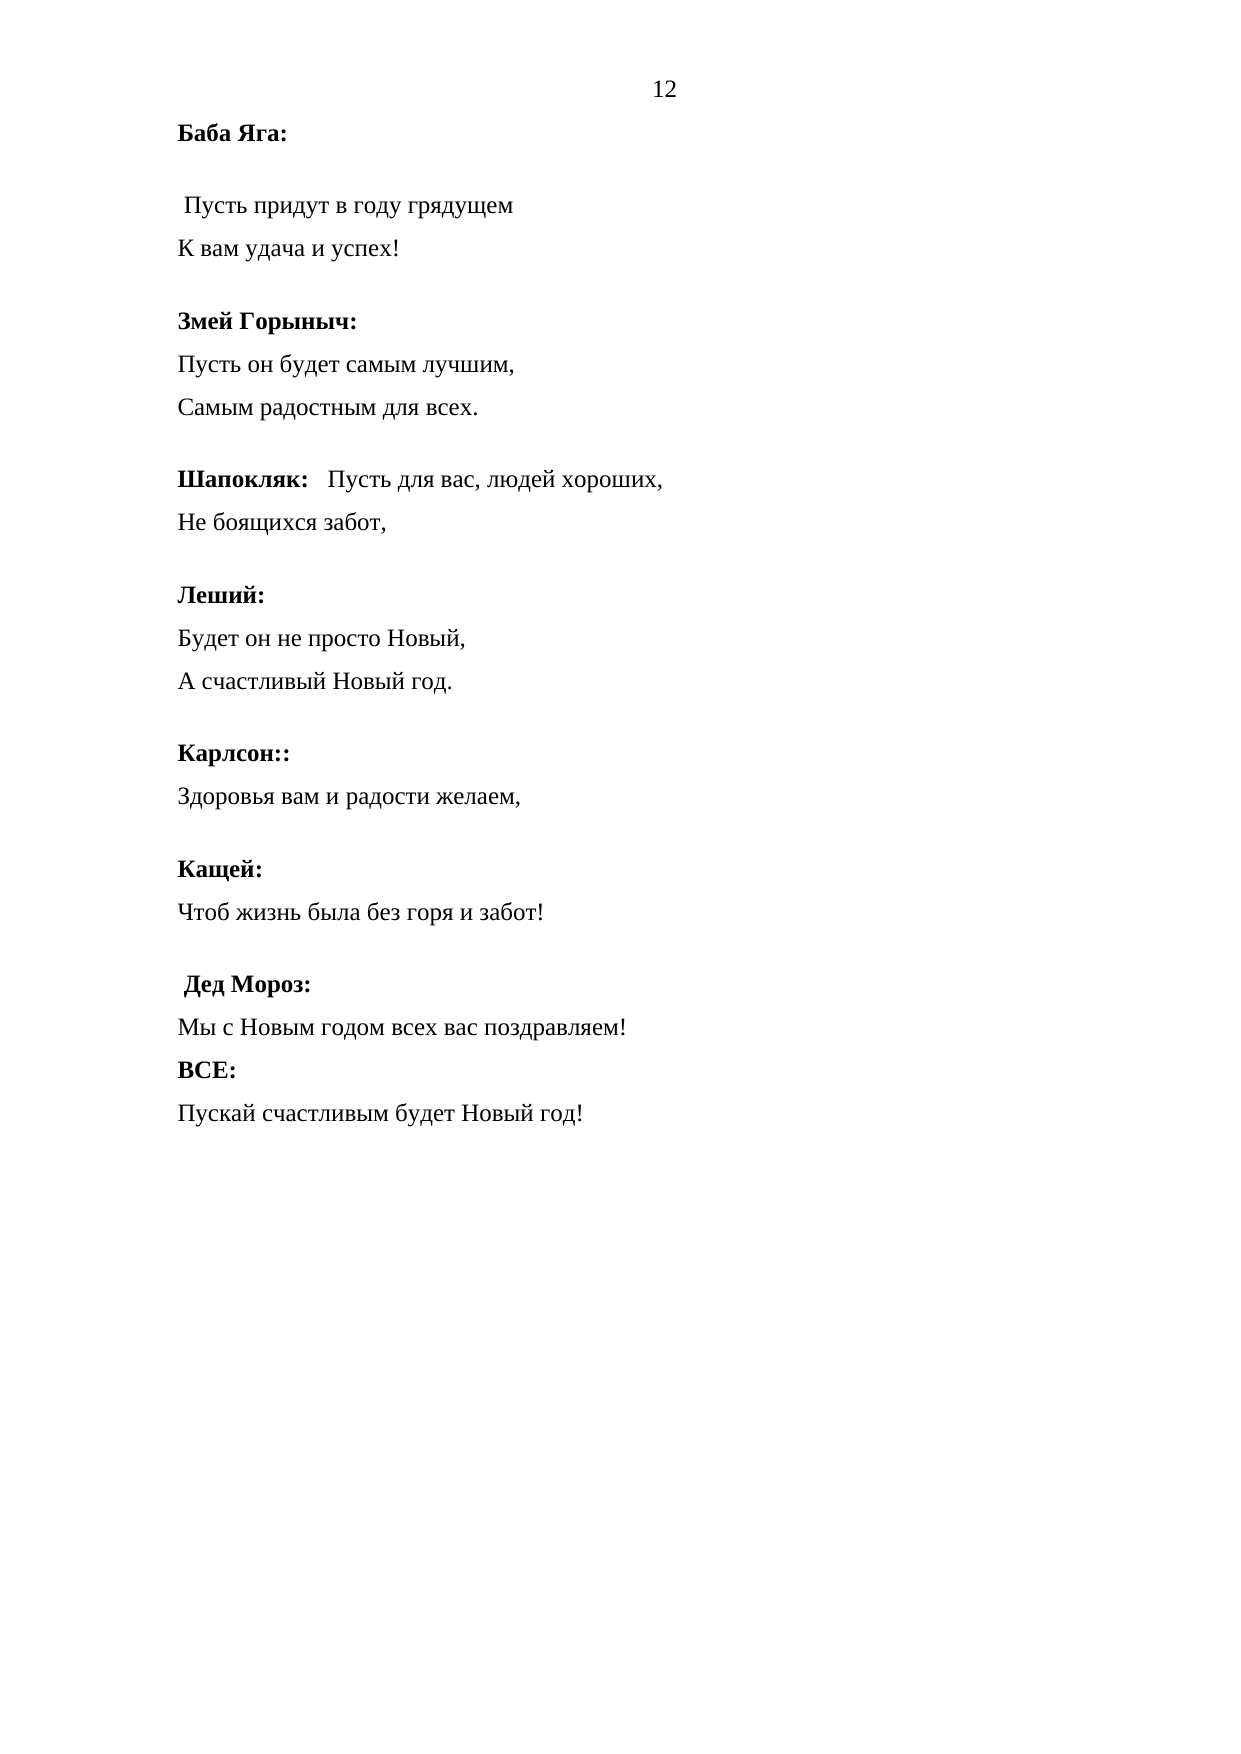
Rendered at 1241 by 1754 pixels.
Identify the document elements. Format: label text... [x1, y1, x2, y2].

text Карлсон:: Здоровья вам и радости желаем, [177, 738, 1152, 810]
text Шапокляк: Пусть для вас, людей хороших, Не боящихся забот, [177, 464, 1152, 536]
text Леший: Будет он не просто Новый, А счастливый Новый год. [177, 580, 1152, 695]
text Мы с Новым годом всех вас поздравляем! ВСЕ: Пускай счастливым будет Новый год! [177, 1012, 1152, 1127]
text Дед Мороз: [177, 969, 1152, 998]
text Пусть придут в году грядущем К вам удача и успех! [177, 190, 1152, 262]
text Баба Яга: [177, 118, 1152, 147]
text Змей Горыныч: Пусть он будет самым лучшим, Самым радостным для всех. [177, 306, 1152, 421]
text Кащей: Чтоб жизнь была без горя и забот! [177, 854, 1152, 926]
